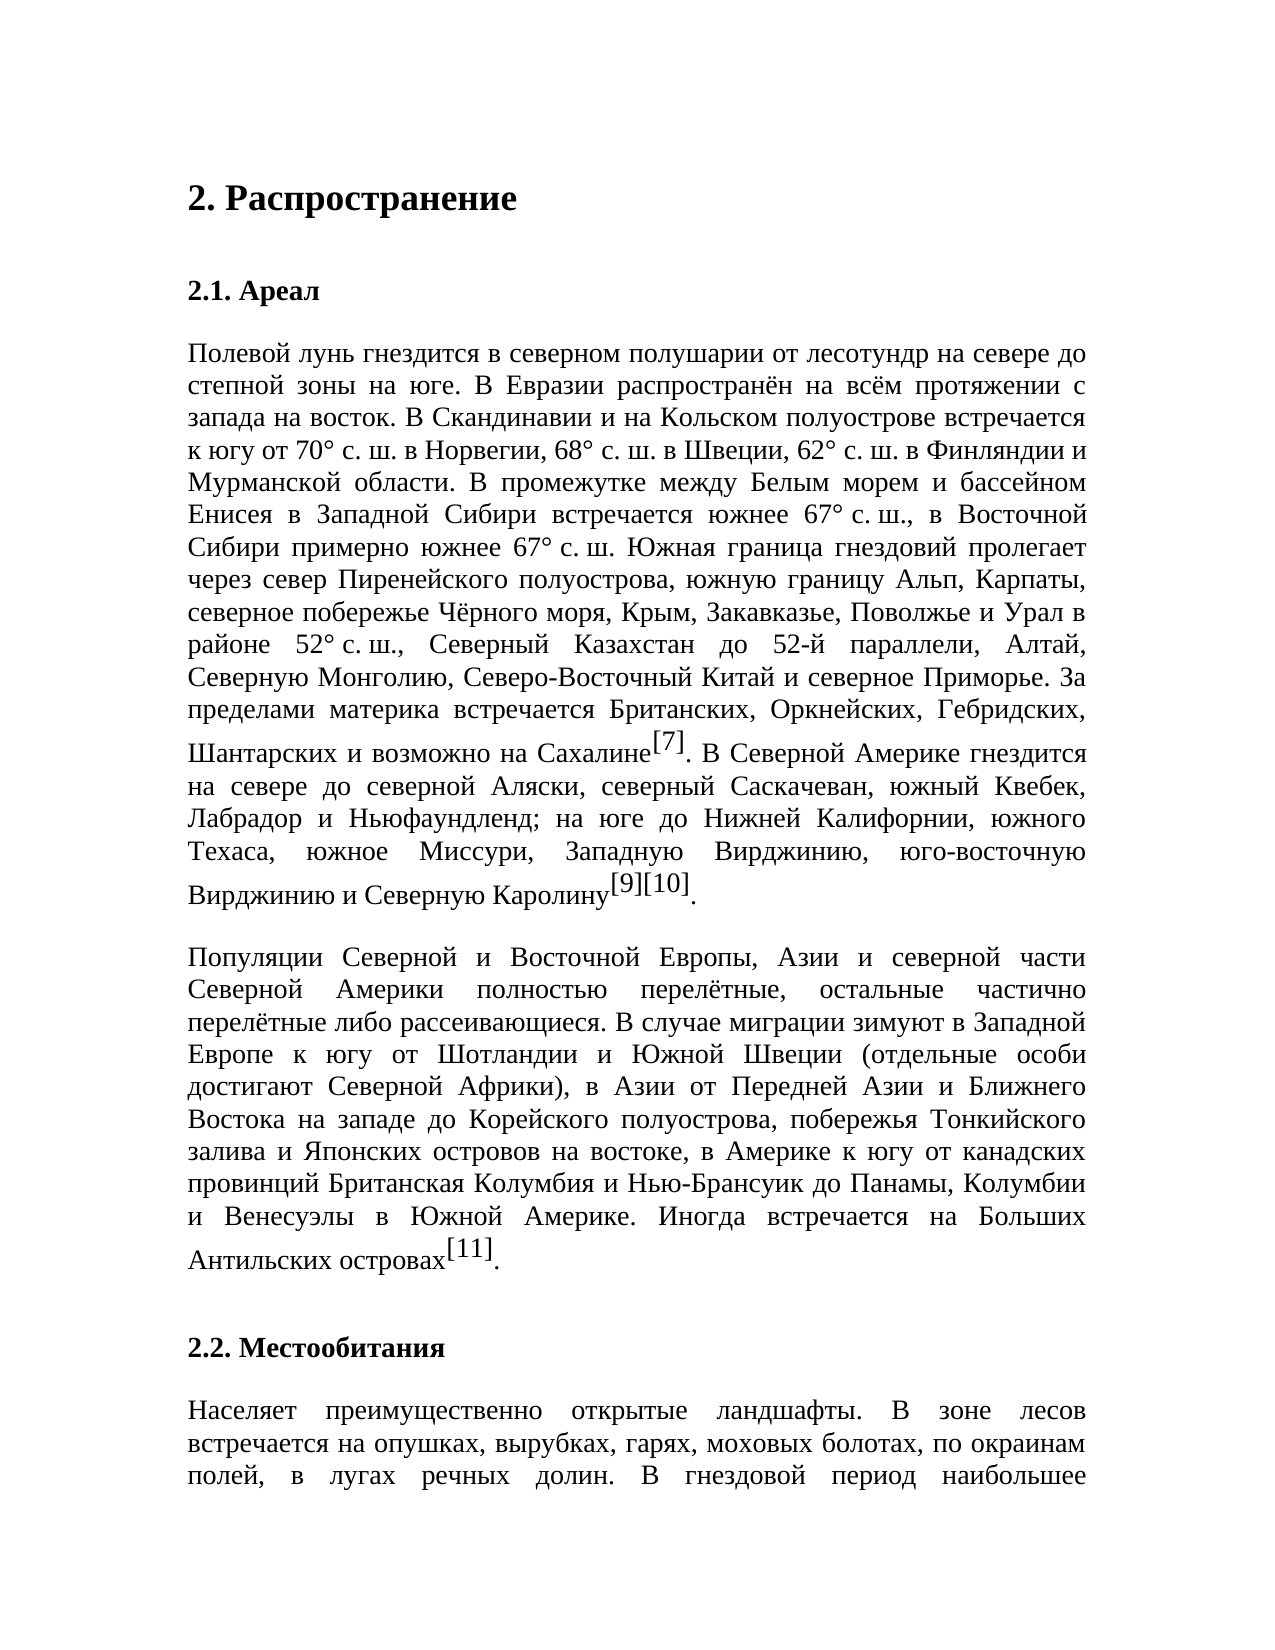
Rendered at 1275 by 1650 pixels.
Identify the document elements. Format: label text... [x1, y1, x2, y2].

list 2. Распространение [187, 175, 1087, 218]
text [187, 1393, 1087, 1490]
text Популяции Северной и Восточной Европы, Азии и северной части Северной Америки полностью перелётные, остальные частично перелётные либо рассеивающиеся. В случае миграции зимуют в Западной Европе к югу от Шотландии и Южной Швеции (отдельные особи достигают Северной Африки), в Азии от Передней Азии и Ближнего Востока на западе до Корейского полуострова, побережья Тонкийского залива и Японских островов на востоке, в Америке к югу от канадских провинций Британская Колумбия и Нью-Брансуик до Панамы, Колумбии и Венесуэлы в Южной Америке. Иногда встречается на Больших Антильских островах[11]. [187, 940, 1087, 1276]
list 2.2. Местообитания [187, 1330, 1087, 1364]
text Полевой лунь гнездится в северном полушарии от лесотундр на севере до степной зоны на юге. В Евразии распространён на всём протяжении с запада на восток. В Скандинавии и на Кольском полуострове встречается к югу от 70° с. ш. в Норвегии, 68° с. ш. в Швеции, 62° с. ш. в Финляндии и Мурманской области. В промежутке между Белым морем и бассейном Енисея в Западной Сибири встречается южнее 67° с. ш., в Восточной Сибири примерно южнее 67° с. ш. Южная граница гнездовий пролегает через север Пиренейского полуострова, южную границу Альп, Карпаты, северное побережье Чёрного моря, Крым, Закавказье, Поволжье и Урал в районе 52° с. ш., Северный Казахстан до 52-й параллели, Алтай, Северную Монголию, Северо-Восточный Китай и северное Приморье. За пределами материка встречается Британских, Оркнейских, Гебридских, Шантарских и возможно на Сахалине[7]. В Северной Америке гнездится на севере до северной Аляски, северный Саскачеван, южный Квебек, Лабрадор и Ньюфаундленд; на юге до Нижней Калифорнии, южного Техаса, южное Миссури, Западную Вирджинию, юго-восточную Вирджинию и Северную Каролину[9][10]. [187, 336, 1087, 910]
list 2.1. Ареал [187, 273, 1087, 306]
